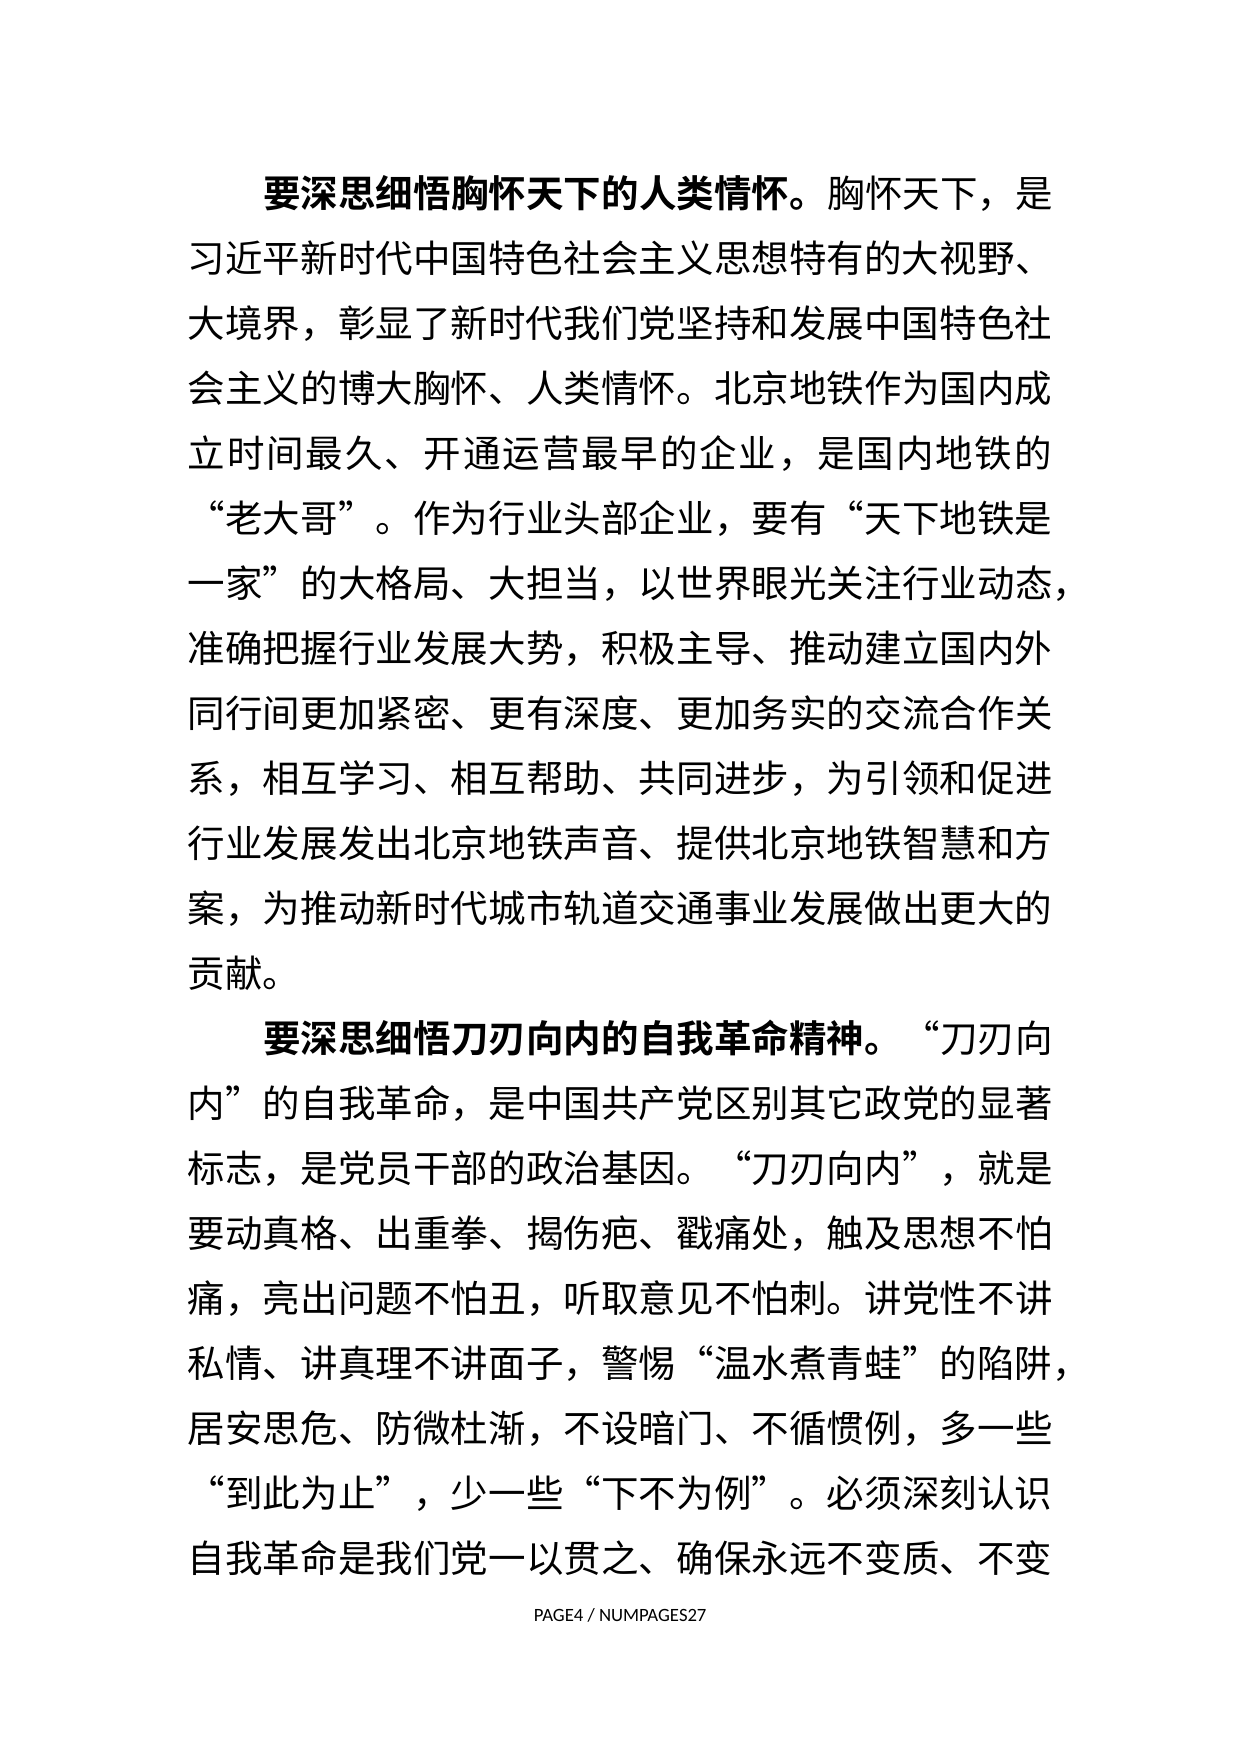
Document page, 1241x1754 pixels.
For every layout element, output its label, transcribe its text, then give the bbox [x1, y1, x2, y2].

text 要深思细悟胸怀天下的人类情怀。胸怀天下，是习近平新时代中国特色社会主义思想特有的大视野、大境界，彰显了新时代我们党坚持和发展中国特色社会主义的博大胸怀、人类情怀。北京地铁作为国内成立时间最久、开通运营最早的企业，是国内地铁的“老大哥”。作为行业头部企业，要有“天下地铁是一家”的大格局、大担当，以世界眼光关注行业动态，准确把握行业发展大势，积极主导、推动建立国内外同行间更加紧密、更有深度、更加务实的交流合作关系，相互学习、相互帮助、共同进步，为引领和促进行业发展发出北京地铁声音、提供北京地铁智慧和方案，为推动新时代城市轨道交通事业发展做出更大的贡献。 [187, 158, 1053, 1003]
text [187, 1003, 1053, 1588]
